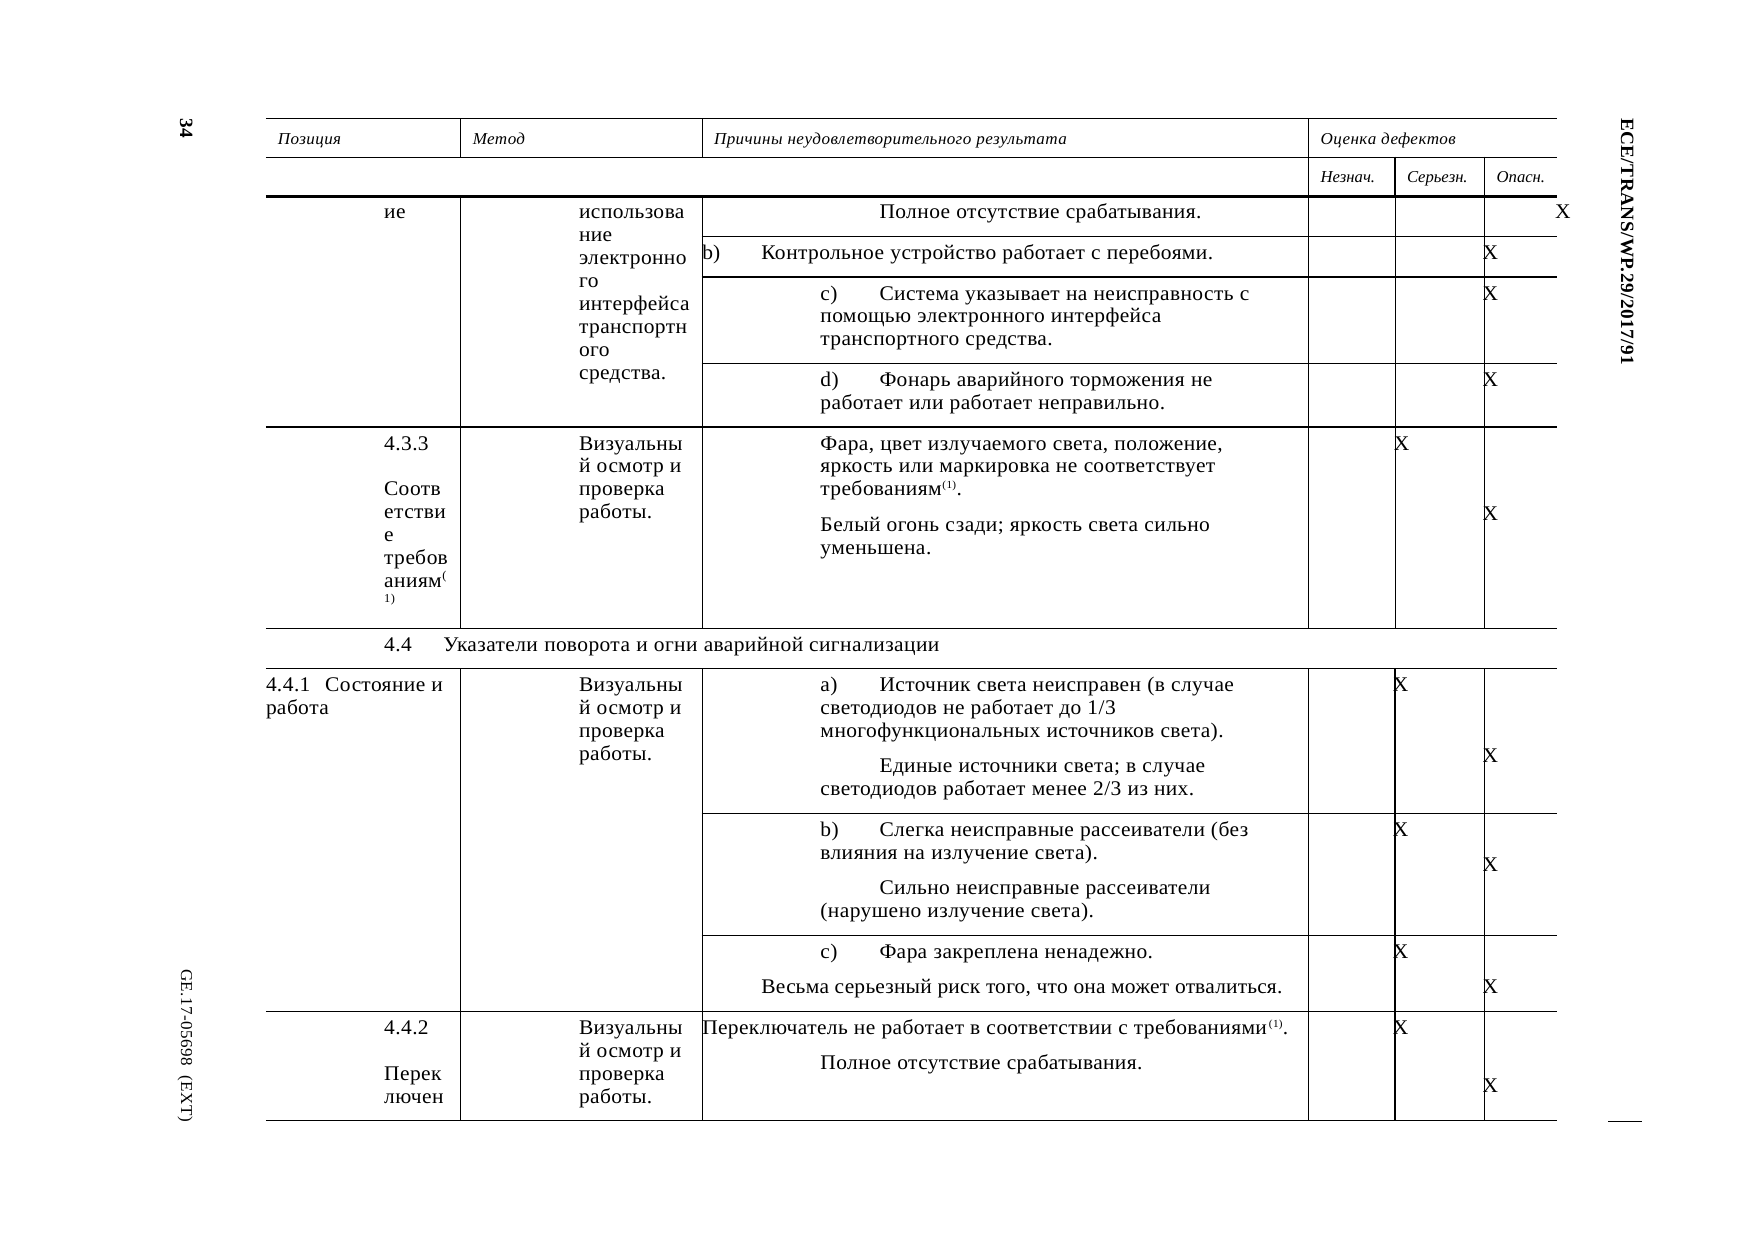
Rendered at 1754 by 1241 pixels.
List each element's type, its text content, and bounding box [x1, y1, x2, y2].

table_cell [1485, 364, 1557, 426]
table_cell [1485, 1012, 1557, 1120]
table_cell [1485, 237, 1557, 276]
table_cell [703, 198, 1308, 236]
table_cell X [1396, 198, 1484, 236]
table_header Позиция [266, 119, 460, 157]
table_cell Визуальный осмотр и проверка работы. [461, 428, 702, 627]
table_cell X [1309, 814, 1394, 935]
table_cell X [1485, 198, 1557, 236]
table_cell Визуальный осмотр и проверка работы. [461, 1012, 702, 1120]
table_cell X [1396, 278, 1484, 363]
table_cell [1309, 278, 1395, 363]
table_cell X [1309, 428, 1395, 627]
table_cell 4.4.1 Состояние и работа [266, 669, 460, 1011]
table_cell X [1396, 936, 1484, 1011]
table_cell [1485, 669, 1557, 813]
table_header Оценка дефектов [1309, 119, 1557, 157]
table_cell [461, 198, 702, 426]
table_cell a) Источник света неисправен (в случае светодиодов не работает до 1/3 многофункциональных источников света). Единые источники света; в случае светодиодов работает менее 2/3 из них. [703, 669, 1308, 813]
table_cell d) Фонарь аварийного торможения не работает или работает неправильно. [703, 364, 1308, 426]
table_cell X [1309, 198, 1395, 236]
table_cell 4.3.2 Переключение [266, 198, 460, 426]
table_cell X [1309, 669, 1394, 813]
table_cell Фара, цвет излучаемого света, положение, яркость или маркировка не соответствует требованиям(1). Белый огонь сзади; яркость света сильно уменьшена. [703, 428, 1308, 627]
table_cell Незнач. [1309, 158, 1394, 195]
table_cell X [1396, 814, 1484, 935]
table_cell X [1309, 936, 1394, 1011]
table_cell X [1396, 669, 1484, 813]
table_cell [1485, 936, 1557, 1011]
table_cell Визуальный осмотр и проверка работы. [461, 669, 702, 1011]
table_cell b) Слегка неисправные рассеиватели (без влияния на излучение света). Сильно неисправные рассеиватели (нарушено излучение света). [703, 814, 1308, 935]
table_cell Серьезн. [1396, 158, 1484, 195]
table_cell 4.4 Указатели поворота и огни аварийной сигнализации [266, 629, 1557, 668]
table_cell X [1396, 1012, 1484, 1120]
table_cell b) Контрольное устройство работает с перебоями. [703, 237, 1308, 276]
table_cell X [1396, 428, 1484, 627]
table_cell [703, 1012, 1308, 1120]
table_cell [1485, 428, 1557, 627]
table_cell c) Фара закреплена ненадежно. Весьма серьезный риск того, что она может отвалиться. [703, 936, 1308, 1011]
table_cell 4.4.2 Переключение [266, 1012, 460, 1120]
table_cell [1309, 237, 1395, 276]
table_cell 4.3.3 Соответствие требованиям(1) [266, 428, 460, 627]
table_cell Опасн. [1485, 158, 1557, 195]
table_cell X [1396, 237, 1484, 276]
table_cell [1485, 278, 1557, 363]
table_cell c) Система указывает на неисправность с помощью электронного интерфейса транспортного средства. [703, 278, 1308, 363]
table_cell X [1396, 364, 1484, 426]
table_cell [1485, 814, 1557, 935]
table_cell [1309, 364, 1395, 426]
table_cell X [1309, 1012, 1394, 1120]
table_header Метод [461, 119, 702, 157]
table_header Причины неудовлетворительного результата [703, 119, 1308, 157]
table_cell [266, 158, 1308, 195]
